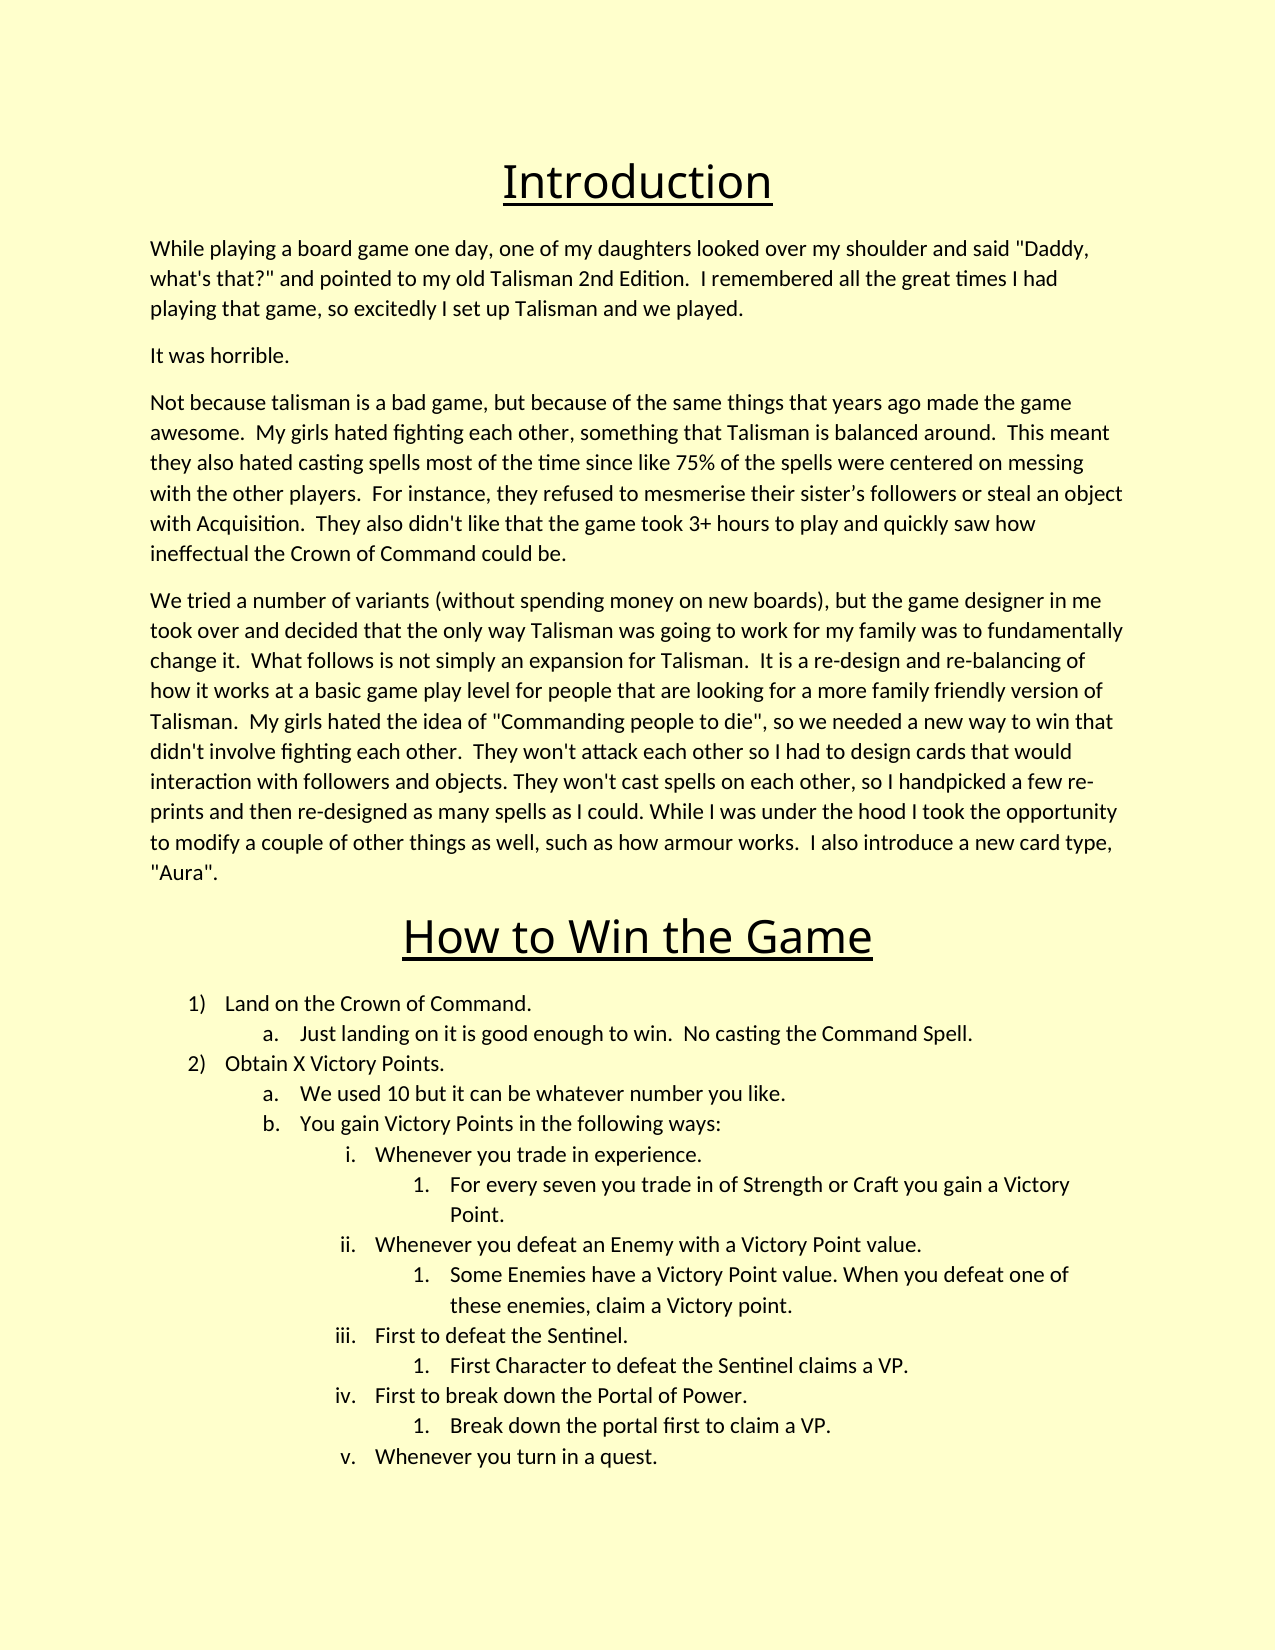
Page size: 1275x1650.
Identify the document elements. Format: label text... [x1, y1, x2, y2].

text While playing a board game one day, one of my daughters looked over my shoulder and said "Daddy, what's that?" and pointed to my old Talisman 2nd Edition. I remembered all the great times I had playing that game, so excitedly I set up Talisman and we played. [150, 234, 1125, 322]
list First to break down the Portal of Power. [356, 1381, 1125, 1409]
list Land on the Crown of Command. [187, 989, 1125, 1017]
list Some Enemies have a Victory Point value. When you defeat one of these enemies, claim a Victory point. [412, 1261, 1125, 1319]
list Whenever you defeat an Enemy with a Victory Point value. [356, 1230, 1125, 1258]
list Obtain X Victory Points. [187, 1049, 1125, 1077]
list Break down the portal first to claim a VP. [412, 1412, 1125, 1440]
list Whenever you turn in a quest. [356, 1442, 1125, 1470]
text Introduction [150, 150, 1125, 212]
list First Character to defeat the Sentinel claims a VP. [412, 1351, 1125, 1379]
list We used 10 but it can be whatever number you like. [262, 1079, 1125, 1107]
list You gain Victory Points in the following ways: [262, 1109, 1125, 1138]
list Whenever you trade in experience. [356, 1140, 1125, 1168]
list First to defeat the Sentinel. [356, 1321, 1125, 1349]
list Just landing on it is good enough to win. No casting the Command Spell. [262, 1019, 1125, 1047]
text We tried a number of variants (without spending money on new boards), but the game designer in me took over and decided that the only way Talisman was going to work for my family was to fundamentally change it. What follows is not simply an expansion for Talisman. It is a re-design and re-balancing of how it works at a basic game play level for people that are looking for a more family friendly version of Talisman. My girls hated the idea of "Commanding people to die", so we needed a new way to win that didn't involve fighting each other. They won't attack each other so I had to design cards that would interaction with followers and objects. They won't cast spells on each other, so I handpicked a few re-prints and then re-designed as many spells as I could. While I was under the hood I took the opportunity to modify a couple of other things as well, such as how armour works. I also introduce a new card type, "Aura". [150, 586, 1125, 886]
text How to Win the Game [150, 905, 1125, 967]
text Not because talisman is a bad game, but because of the same things that years ago made the game awesome. My girls hated fighting each other, something that Talisman is balanced around. This meant they also hated casting spells most of the time since like 75% of the spells were centered on messing with the other players. For instance, they refused to mesmerise their sister’s followers or steal an object with Acquisition. They also didn't like that the game took 3+ hours to play and quickly saw how ineffectual the Crown of Command could be. [150, 388, 1125, 567]
list For every seven you trade in of Strength or Craft you gain a Victory Point. [412, 1170, 1125, 1228]
text It was horrible. [150, 341, 1125, 369]
